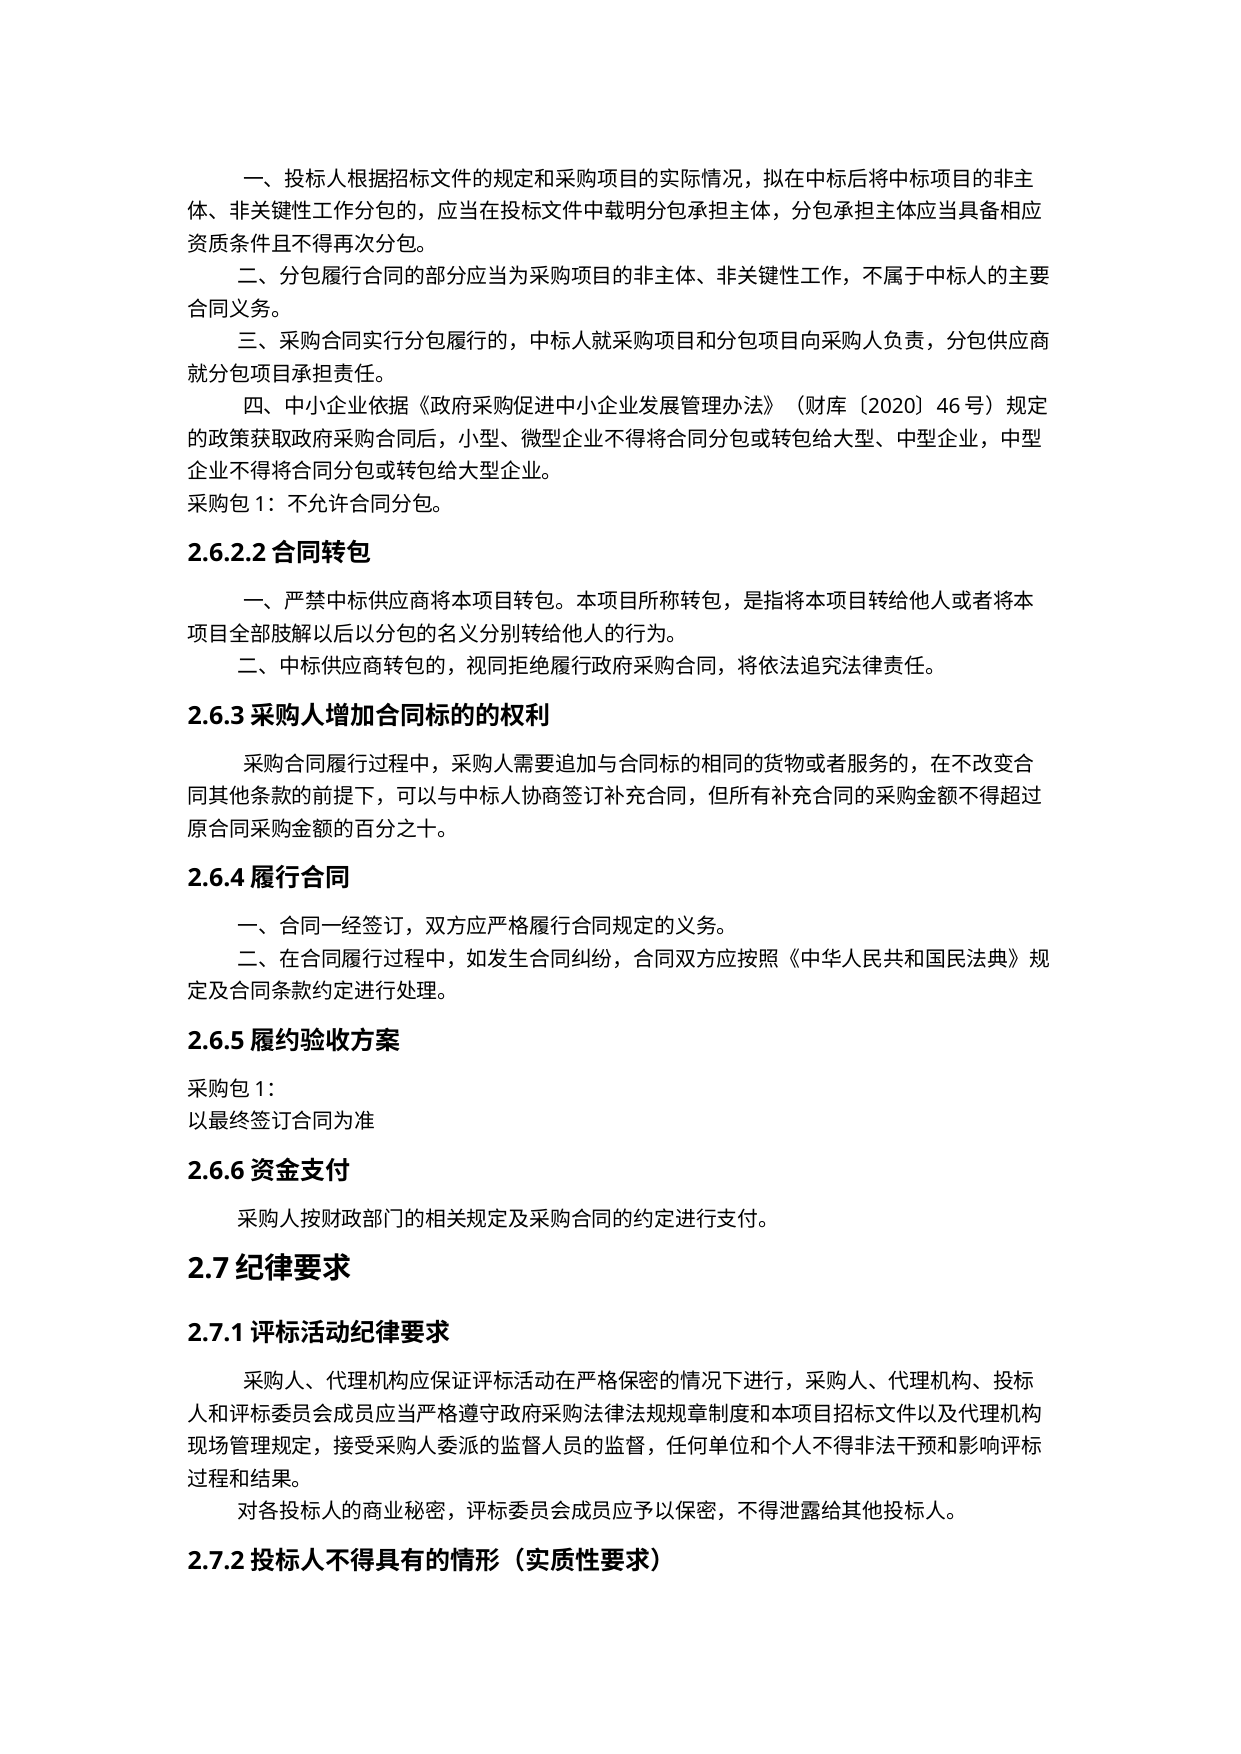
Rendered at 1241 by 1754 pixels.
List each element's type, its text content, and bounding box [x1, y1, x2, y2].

text 一、投标人根据招标文件的规定和采购项目的实际情况，拟在中标后将中标项目的非主体、非关键性工作分包的，应当在投标文件中载明分包承担主体，分包承担主体应当具备相应资质条件且不得再次分包。 [187, 162, 1053, 259]
text 2.6.2.2合同转包 [187, 519, 1053, 584]
text 2.7纪律要求 [187, 1234, 1053, 1299]
text 2.7.2投标人不得具有的情形（实质性要求） [187, 1527, 1053, 1592]
text 采购包1：不允许合同分包。 [187, 487, 1053, 519]
text 2.6.6资金支付 [187, 1137, 1053, 1202]
text 2.7.1评标活动纪律要求 [187, 1299, 1053, 1364]
text 二、在合同履行过程中，如发生合同纠纷，合同双方应按照《中华人民共和国民法典》规定及合同条款约定进行处理。 [187, 942, 1053, 1007]
text 2.6.5履约验收方案 [187, 1007, 1053, 1072]
text 采购包1： [187, 1072, 1053, 1104]
text 采购合同履行过程中，采购人需要追加与合同标的相同的货物或者服务的，在不改变合同其他条款的前提下，可以与中标人协商签订补充合同，但所有补充合同的采购金额不得超过原合同采购金额的百分之十。 [187, 747, 1053, 844]
text 采购人按财政部门的相关规定及采购合同的约定进行支付。 [187, 1202, 1053, 1234]
text 二、中标供应商转包的，视同拒绝履行政府采购合同，将依法追究法律责任。 [187, 649, 1053, 682]
text 一、合同一经签订，双方应严格履行合同规定的义务。 [187, 909, 1053, 942]
text 四、中小企业依据《政府采购促进中小企业发展管理办法》（财库〔2020〕46号）规定的政策获取政府采购合同后，小型、微型企业不得将合同分包或转包给大型、中型企业，中型企业不得将合同分包或转包给大型企业。 [187, 389, 1053, 487]
text 对各投标人的商业秘密，评标委员会成员应予以保密，不得泄露给其他投标人。 [187, 1494, 1053, 1527]
text 2.6.4履行合同 [187, 844, 1053, 909]
text 采购人、代理机构应保证评标活动在严格保密的情况下进行，采购人、代理机构、投标人和评标委员会成员应当严格遵守政府采购法律法规规章制度和本项目招标文件以及代理机构现场管理规定，接受采购人委派的监督人员的监督，任何单位和个人不得非法干预和影响评标过程和结果。 [187, 1364, 1053, 1494]
text 2.6.3采购人增加合同标的的权利 [187, 682, 1053, 747]
text 二、分包履行合同的部分应当为采购项目的非主体、非关键性工作，不属于中标人的主要合同义务。 [187, 259, 1053, 324]
text 以最终签订合同为准 [187, 1104, 1053, 1137]
text 三、采购合同实行分包履行的，中标人就采购项目和分包项目向采购人负责，分包供应商就分包项目承担责任。 [187, 324, 1053, 389]
text 一、严禁中标供应商将本项目转包。本项目所称转包，是指将本项目转给他人或者将本项目全部肢解以后以分包的名义分别转给他人的行为。 [187, 584, 1053, 649]
